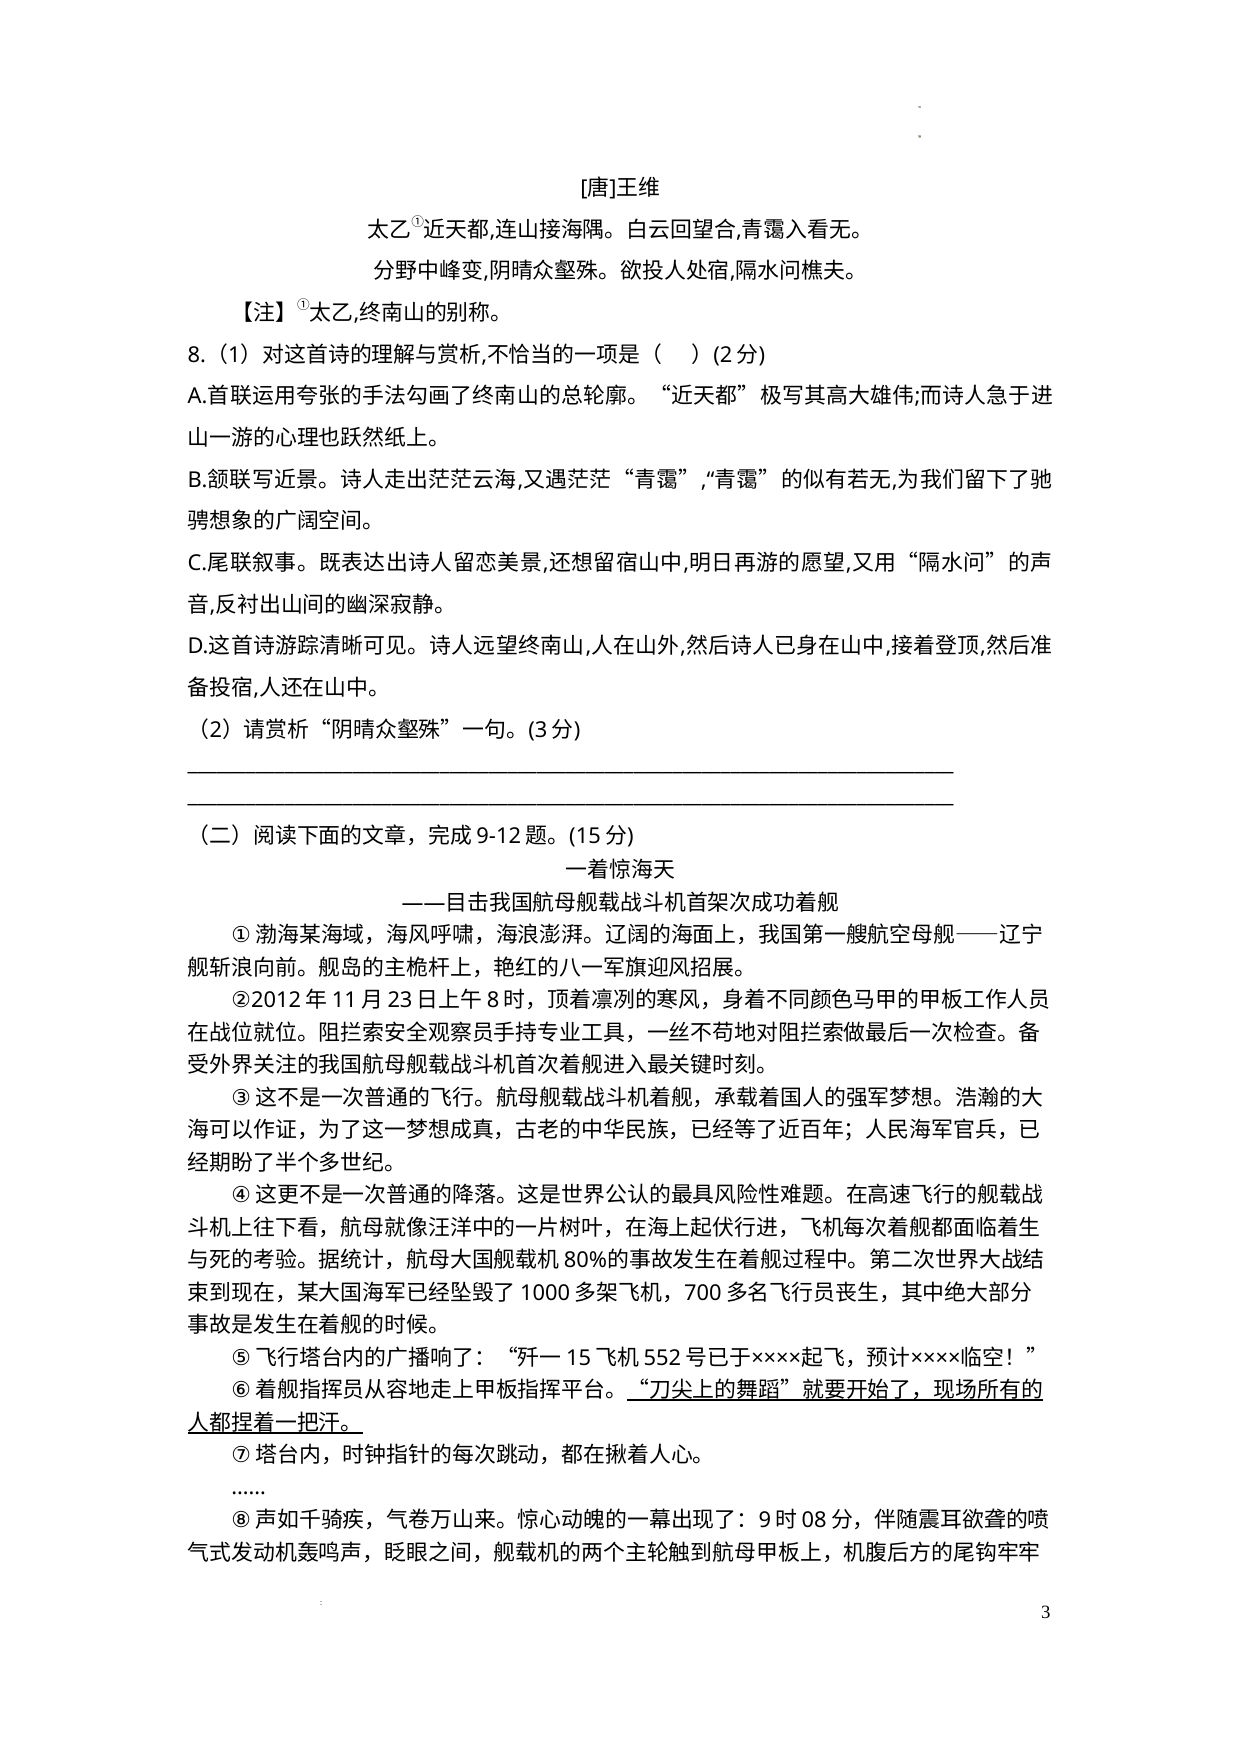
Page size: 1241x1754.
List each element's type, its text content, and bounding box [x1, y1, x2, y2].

text 分野中峰变,阴晴众壑殊。欲投人处宿,隔水问樵夫。 [187, 245, 1053, 287]
text ③这不是一次普通的飞行。航母舰载战斗机着舰，承载着国人的强军梦想。浩瀚的大海可以作证，为了这一梦想成真，古老的中华民族，已经等了近百年；人民海军官兵，已经期盼了半个多世纪。 [187, 1079, 1053, 1177]
text 8.（1）对这首诗的理解与赏析,不恰当的一项是（ ）(2分) [187, 329, 1053, 370]
text 太乙①近天都,连山接海隅。白云回望合,青霭入看无。 [187, 204, 1053, 245]
text [唐]王维 [187, 162, 1053, 204]
text ——目击我国航母舰载战斗机首架次成功着舰 [187, 884, 1053, 917]
text _______________________________________________________________________________ [187, 745, 1053, 778]
text …… [187, 1469, 1053, 1502]
text ④这更不是一次普通的降落。这是世界公认的最具风险性难题。在高速飞行的舰载战斗机上往下看，航母就像汪洋中的一片树叶，在海上起伏行进，飞机每次着舰都面临着生与死的考验。据统计，航母大国舰载机80%的事故发生在着舰过程中。第二次世界大战结束到现在，某大国海军已经坠毁了1000多架飞机，700多名飞行员丧生，其中绝大部分事故是发生在着舰的时候。 [187, 1177, 1053, 1339]
text D.这首诗游踪清晰可见。诗人远望终南山,人在山外,然后诗人已身在山中,接着登顶,然后准备投宿,人还在山中。 [187, 620, 1053, 704]
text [187, 1502, 1053, 1567]
text （二）阅读下面的文章，完成9-12题。(15分) [187, 810, 1053, 852]
text ⑤飞行塔台内的广播响了：“歼一15飞机552号已于××××起飞，预计××××临空！” [187, 1339, 1053, 1372]
text C.尾联叙事。既表达出诗人留恋美景,还想留宿山中,明日再游的愿望,又用“隔水问”的声音,反衬出山间的幽深寂静。 [187, 537, 1053, 620]
text ⑥着舰指挥员从容地走上甲板指挥平台。“刀尖上的舞蹈”就要开始了，现场所有的人都捏着一把汗。 [187, 1372, 1053, 1437]
text ①渤海某海域，海风呼啸，海浪澎湃。辽阔的海面上，我国第一艘航空母舰——辽宁舰斩浪向前。舰岛的主桅杆上，艳红的八一军旗迎风招展。 [187, 917, 1053, 982]
text ②2012年11月23日上午8时，顶着凛冽的寒风，身着不同颜色马甲的甲板工作人员在战位就位。阻拦索安全观察员手持专业工具，一丝不苟地对阻拦索做最后一次检查。备受外界关注的我国航母舰载战斗机首次着舰进入最关键时刻。 [187, 982, 1053, 1079]
text （2）请赏析“阴晴众壑殊”一句。(3分) [187, 704, 1053, 745]
text ⑦塔台内，时钟指针的每次跳动，都在揪着人心。 [187, 1437, 1053, 1469]
text 一着惊海天 [187, 852, 1053, 884]
text A.首联运用夸张的手法勾画了终南山的总轮廓。“近天都”极写其高大雄伟;而诗人急于进山一游的心理也跃然纸上。 [187, 370, 1053, 454]
text B.颔联写近景。诗人走出茫茫云海,又遇茫茫“青霭”,“青霭”的似有若无,为我们留下了驰骋想象的广阔空间。 [187, 454, 1053, 537]
text 【注】①太乙,终南山的别称。 [187, 287, 1053, 329]
text _______________________________________________________________________________ [187, 778, 1053, 810]
